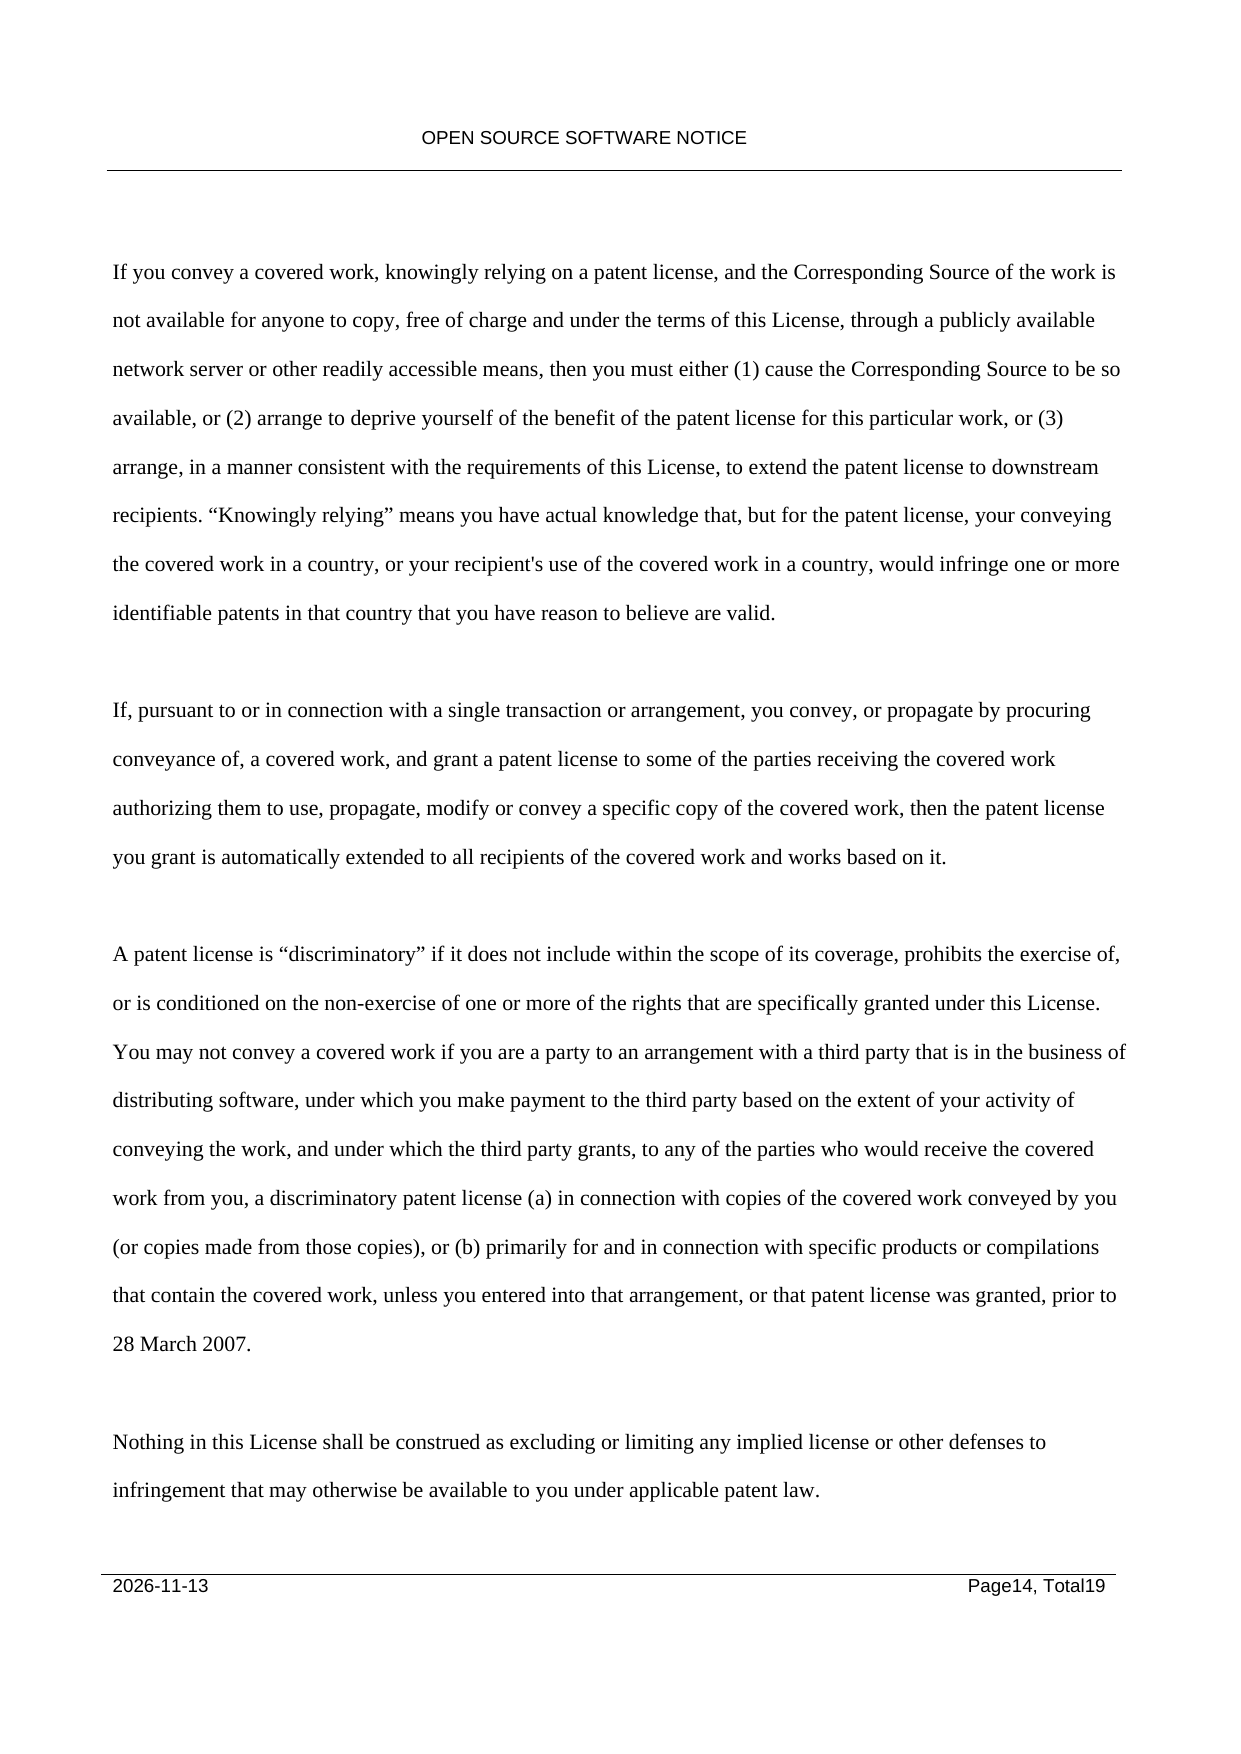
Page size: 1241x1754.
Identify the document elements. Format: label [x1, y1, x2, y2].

text [112, 206, 1128, 1506]
